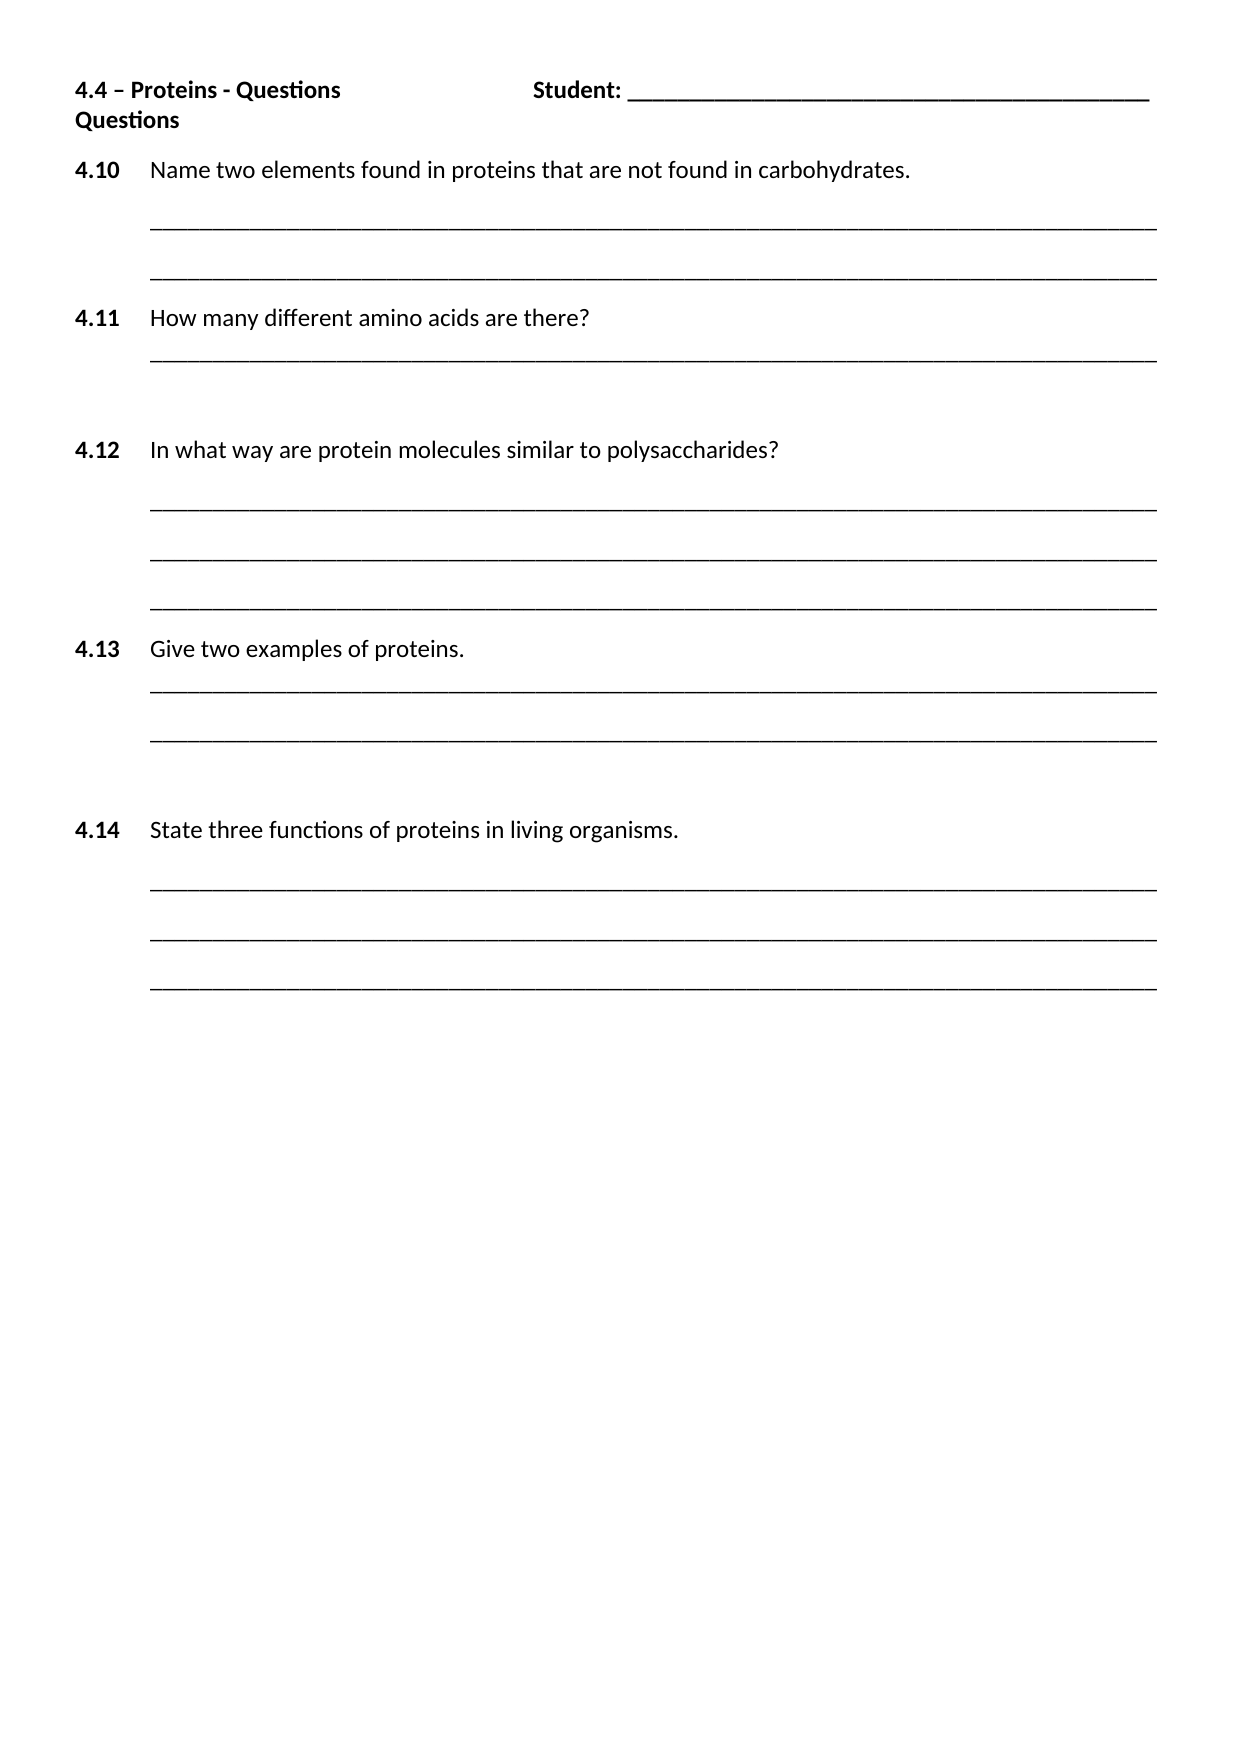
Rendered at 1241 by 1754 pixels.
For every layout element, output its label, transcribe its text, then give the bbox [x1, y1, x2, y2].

text 4.14 State three functions of proteins in living organisms. [75, 815, 1165, 845]
text 4.12 In what way are protein molecules similar to polysaccharides? [75, 435, 1165, 465]
text _________________________________________________________________________________ [75, 253, 1165, 283]
text _________________________________________________________________________________ [75, 583, 1165, 614]
text _________________________________________________________________________________ [75, 864, 1165, 895]
text _________________________________________________________________________________ [75, 484, 1165, 515]
text _________________________________________________________________________________ [75, 534, 1165, 564]
text _________________________________________________________________________________ [75, 963, 1165, 994]
text _________________________________________________________________________________ [75, 203, 1165, 234]
text Questions [75, 104, 1165, 135]
text _________________________________________________________________________________ [75, 914, 1165, 944]
text _________________________________________________________________________________ [75, 716, 1165, 746]
text 4.10 Name two elements found in proteins that are not found in carbohydrates. [75, 154, 1165, 184]
text 4.11 How many different amino acids are there? _________________________________________________________________________________ [75, 303, 1165, 366]
text 4.13 Give two examples of proteins. _________________________________________________________________________________ [75, 633, 1165, 696]
